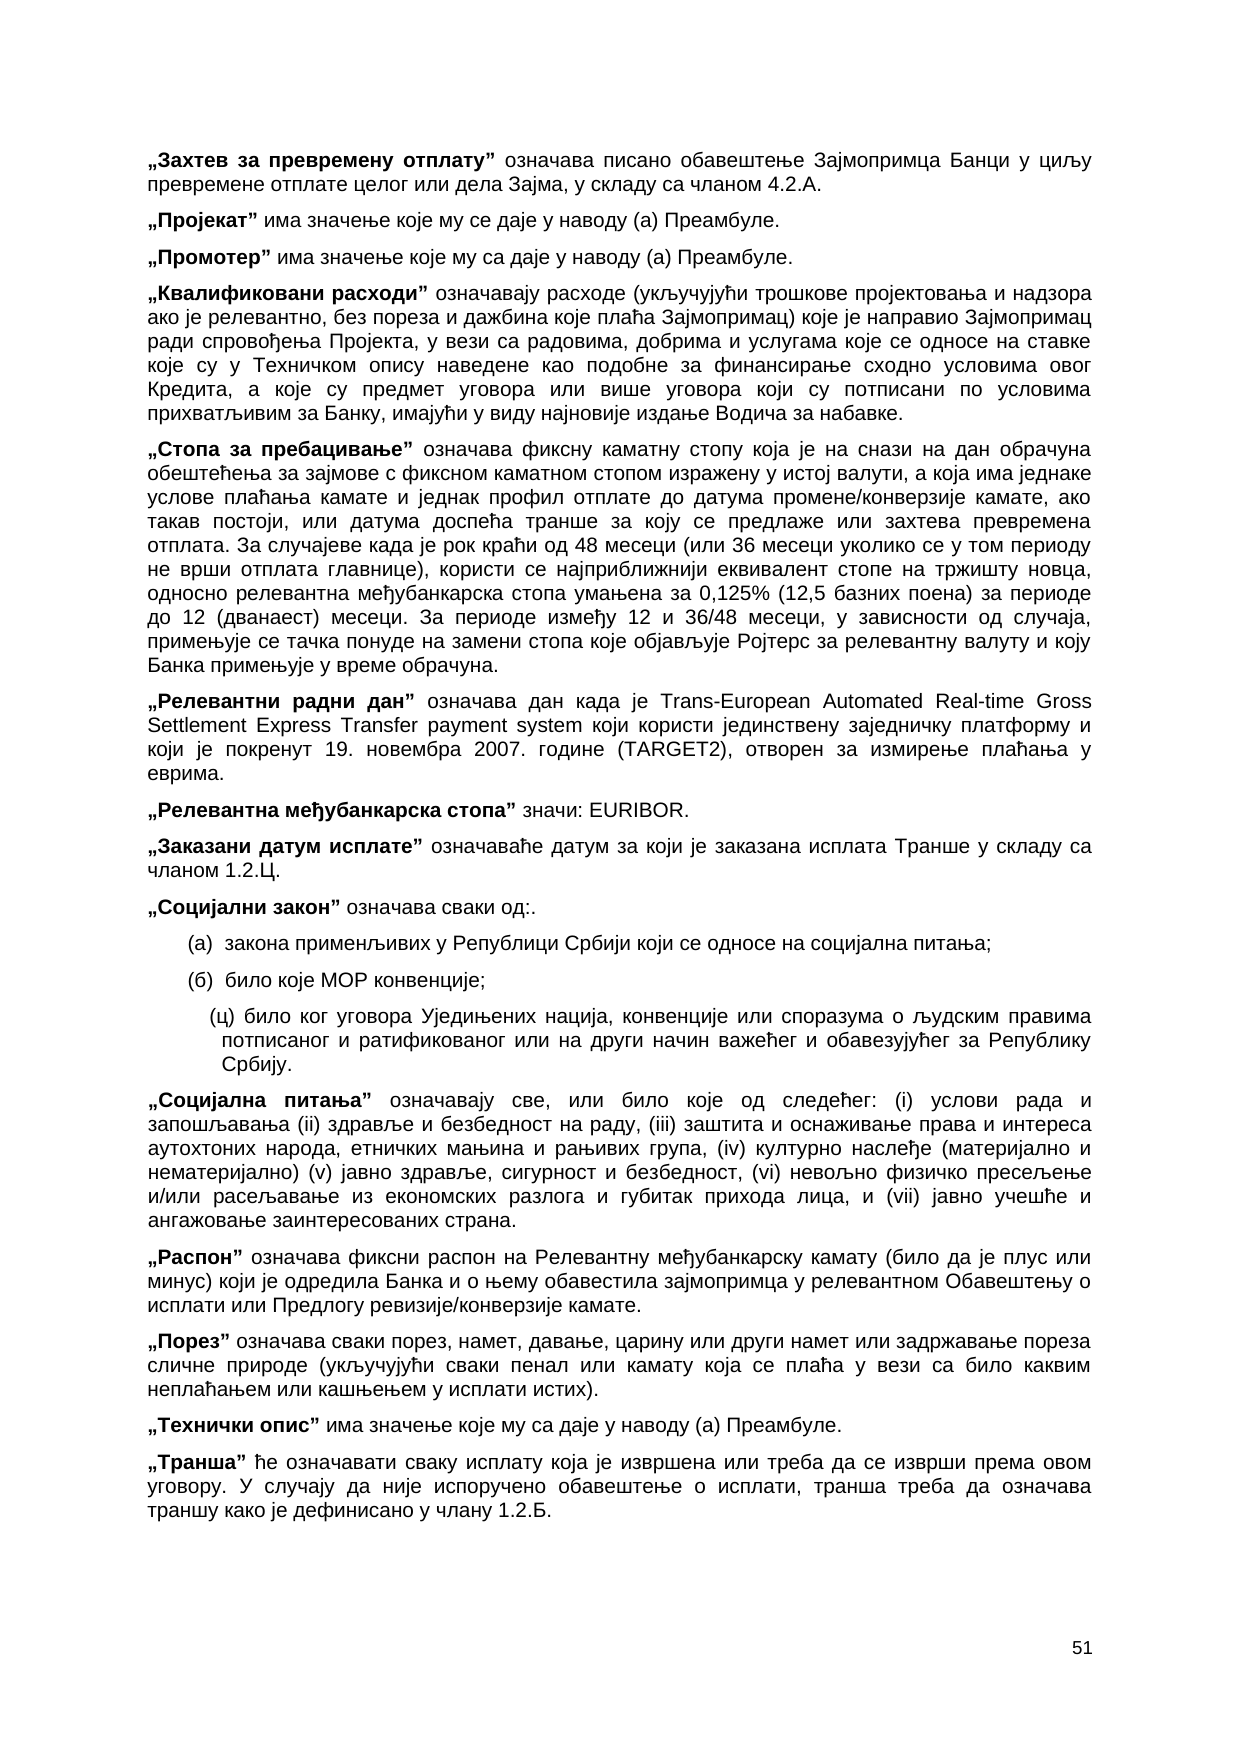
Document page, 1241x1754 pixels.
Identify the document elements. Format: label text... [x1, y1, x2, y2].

text „Релевантни радни дан” означава дан када је Trans-European Automated Real-time Gross Settlement Express Transfer payment system који користи јединствену заједничку платформу и који је покренут 19. новембра 2007. године (TARGET2), отворен за измирење плаћања у еврима. [147, 689, 1093, 785]
text „Технички опис” има значење које му са даје у наводу (а) Преамбуле. [147, 1413, 1093, 1437]
text „Стопа за пребацивање” означава фиксну каматну стопу која је на снази на дан обрачуна обештећења за зајмове с фиксном каматном стопом изражену у истој валути, а која има једнаке услове плаћања камате и једнак профил отплате до датума промене/конверзије камате, ако такав постоји, или датума доспећа транше за коју се предлаже или захтева превремена отплата. За случајеве када је рок краћи од 48 месеци (или 36 месеци уколико се у том периоду не врши отплата главнице), користи се најприближнији еквивалент стопе на тржишту новца, односно релевантна међубанкарска стопа умањена за 0,125% (12,5 базних поена) за периоде до 12 (дванаест) месеци. За периоде између 12 и 36/48 месеци, у зависности од случаја, примењује се тачка понуде на замени стопа које објављује Ројтерс за релевантну валуту и коју Банка примењује у време обрачуна. [147, 437, 1093, 677]
text „Заказани датум исплате” означаваће датум за који је заказана исплата Транше у складу са чланом 1.2.Ц. [147, 834, 1093, 882]
text „Промотер” има значење које му са даје у наводу (а) Преамбуле. [147, 244, 1093, 268]
text (ц) било ког уговора Уједињених нација, конвенције или споразума о људским правима потписаног и ратификованог или на други начин важећег и обавезујућег за Републику Србију. [148, 1004, 1093, 1076]
text „Релевантна међубанкарска стопа” значи: EURIBOR. [147, 798, 1093, 822]
text „Социјална питања” означавају све, или било које од следећег: (i) услови рада и запошљавања (ii) здравље и безбедност на раду, (iii) заштитa и оснаживање права и интереса аутохтоних народа, етничких мањина и рањивих група, (iv) културно наслеђе (материјално и нематеријално) (v) јавно здравље, сигурност и безбедност, (vi) невољно физичко пресељење и/или расељавање из економских разлога и губитак прихода лица, и (vii) јавно учешће и ангажовање заинтересованих страна. [148, 1088, 1093, 1232]
text „Захтев за превремену отплату” означава писано обавештење Зајмопримца Банци у циљу превремене отплате целог или дела Зајма, у складу са чланом 4.2.А. [147, 148, 1093, 196]
text (а) закона применљивих у Републици Србији који се односе на социјална питања; [147, 931, 1093, 955]
text „Пројекат” има значење које му се даје у наводу (а) Преамбуле. [147, 208, 1093, 232]
text „Порез” означава сваки порез, намет, давање, царину или други намет или задржавање пореза сличне природе (укључујући сваки пенал или камату која се плаћа у вези са било каквим неплаћањем или кашњењем у исплати истих). [147, 1329, 1093, 1401]
text „Распон” означава фиксни распон на Релевантну међубанкарску камату (било да је плус или минус) који је одредила Банка и о њему обавестила зајмопримца у релевантном Обавештењу о исплати или Предлогу ревизије/конверзије камате. [147, 1244, 1093, 1316]
text (б) било коje МОР конвенције; [147, 967, 1093, 991]
text „Квалификовани расходи” означавају расходе (укључујући трошкове пројектовања и надзора ако је релевантно, без пореза и дажбина које плаћа Зајмопримац) које је направио Зајмопримац ради спровођења Пројекта, у вези са радовима, добрима и услугама које се односе на ставке које су у Техничком опису наведене као подобне за финансирање сходно условима овог Кредита, а које су предмет уговора или више уговора који су потписани по условима прихватљивим за Банку, имајући у виду најновије издање Водича за набавке. [147, 281, 1093, 425]
text „Социјални закон” означава сваки од:. [147, 894, 1093, 918]
text „Транша” ће означавати сваку исплату која је извршена или треба да се изврши према овом уговору. У случају да није испоручено обавештење о исплати, транша треба да означава траншу како је дефинисано у члану 1.2.Б. [147, 1450, 1093, 1522]
